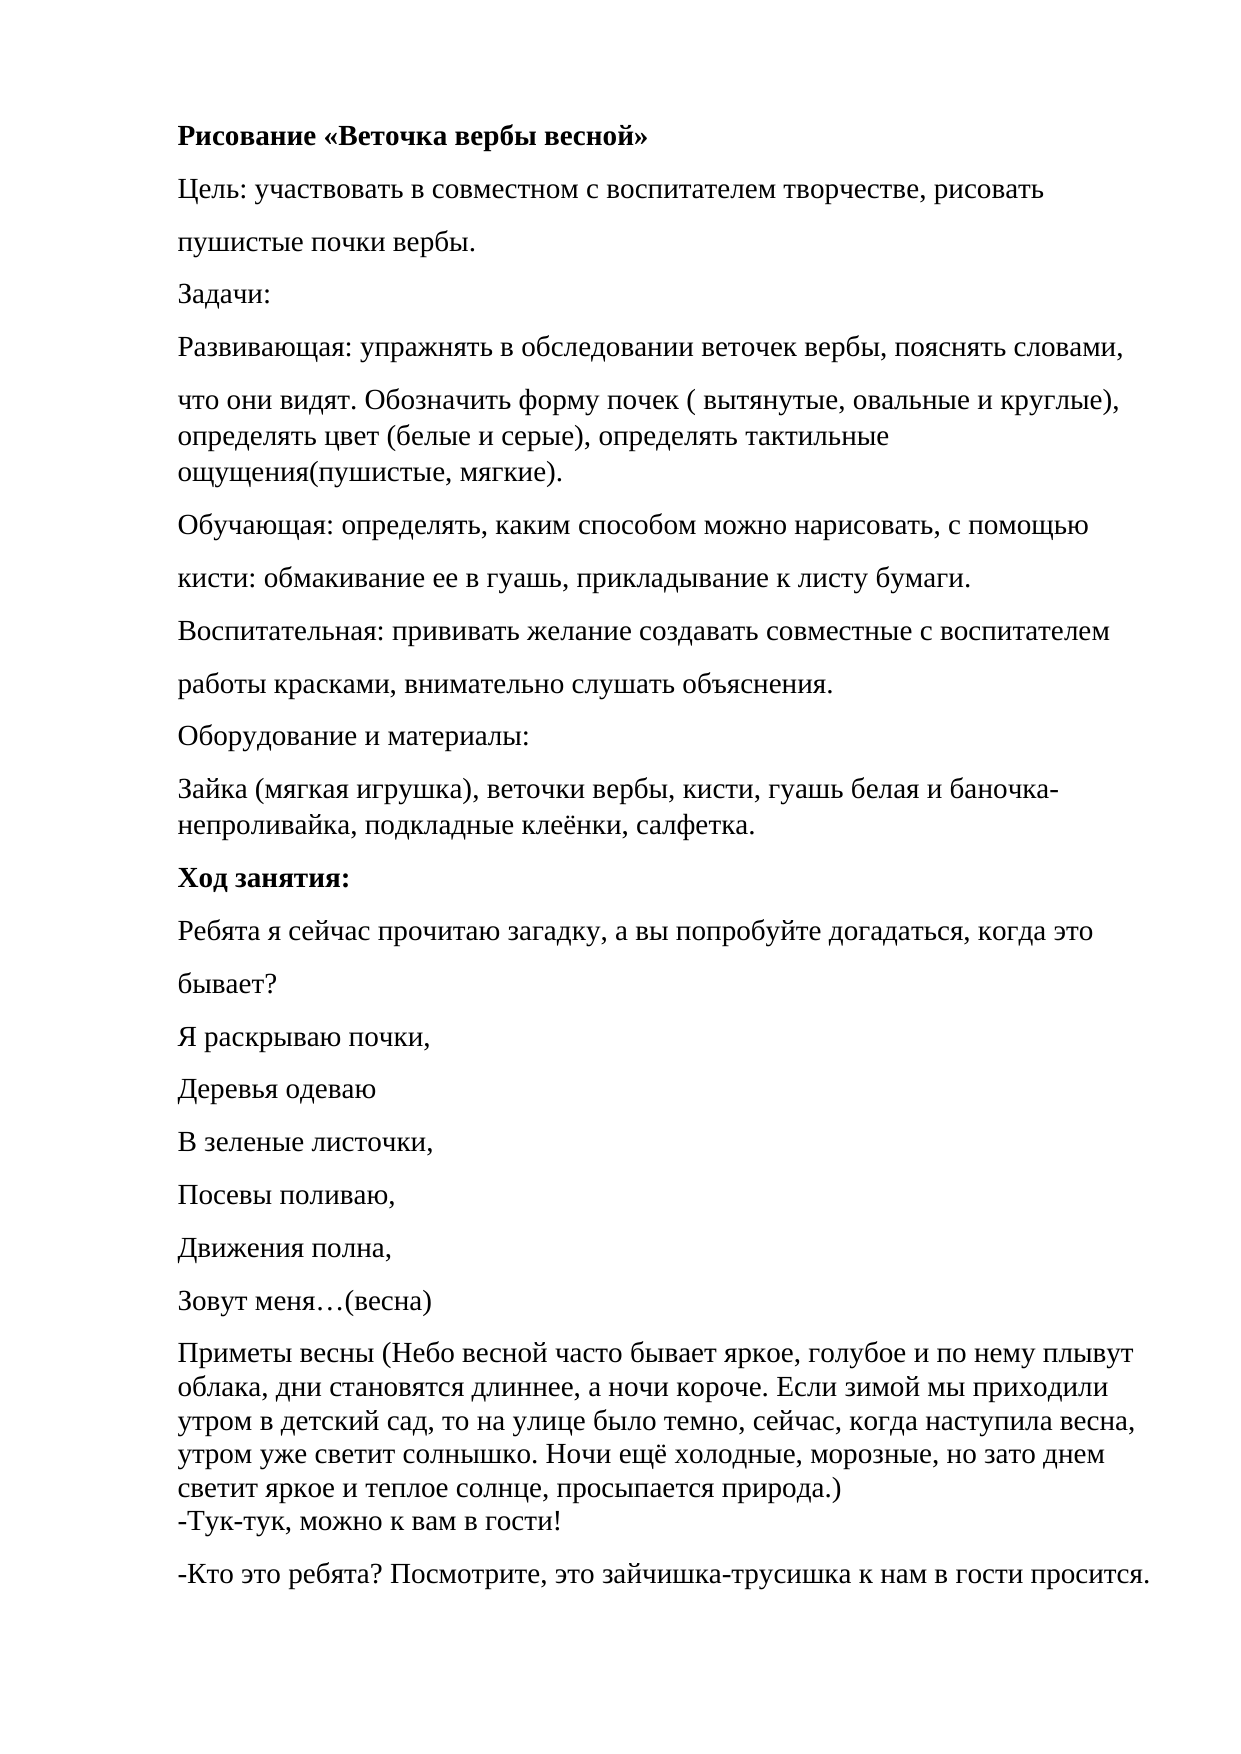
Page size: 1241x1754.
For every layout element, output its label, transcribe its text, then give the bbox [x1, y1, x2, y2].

text работы красками, внимательно слушать объяснения. [177, 666, 1152, 699]
text кисти: обмакивание ее в гуашь, прикладывание к листу бумаги. [177, 560, 1152, 594]
text светит яркое и теплое солнце, просыпается природа.) [177, 1470, 1152, 1503]
text Посевы поливаю, [177, 1177, 1152, 1211]
text облака, дни становятся длиннее, а ночи короче. Если зимой мы приходили [177, 1369, 1152, 1403]
text Воспитательная: прививать желание создавать совместные с воспитателем [177, 613, 1152, 646]
text Приметы весны (Небо весной часто бывает яркое, голубое и по нему плывут [177, 1336, 1152, 1369]
text Зайка (мягкая игрушка), веточки вербы, кисти, гуашь белая и баночка-непроливайка, подкладные клеёнки, салфетка. [177, 771, 1152, 841]
text Оборудование и материалы: [177, 718, 1152, 752]
text -Кто это ребята? Посмотрите, это зайчишка-трусишка к нам в гости просится. [177, 1556, 1152, 1590]
text утром в детский сад, то на улице было темно, сейчас, когда наступила весна, [177, 1403, 1152, 1436]
text В зеленые листочки, [177, 1124, 1152, 1158]
text утром уже светит солнышко. Ночи ещё холодные, морозные, но зато днем [177, 1436, 1152, 1470]
text -Тук-тук, можно к вам в гости! [177, 1503, 1152, 1537]
text пушистые почки вербы. [177, 224, 1152, 257]
text Задачи: [177, 277, 1152, 310]
text Цель: участвовать в совместном с воспитателем творчестве, рисовать [177, 171, 1152, 204]
text что они видят. Обозначить форму почек ( вытянутые, овальные и круглые), определять цвет (белые и серые), определять тактильные ощущения(пушистые, мягкие). [177, 382, 1152, 488]
text Ребята я сейчас прочитаю загадку, а вы попробуйте догадаться, когда это [177, 913, 1152, 947]
text Развивающая: упражнять в обследовании веточек вербы, пояснять словами, [177, 329, 1152, 363]
text Движения полна, [177, 1230, 1152, 1263]
text Я раскрываю почки, [177, 1019, 1152, 1052]
text Деревья одеваю [177, 1072, 1152, 1105]
text Обучающая: определять, каким способом можно нарисовать, с помощью [177, 507, 1152, 541]
text бывает? [177, 966, 1152, 999]
text Ход занятия: [177, 860, 1152, 894]
text Зовут меня…(весна) [177, 1283, 1152, 1316]
text Рисование «Веточка вербы весной» [177, 118, 1152, 152]
